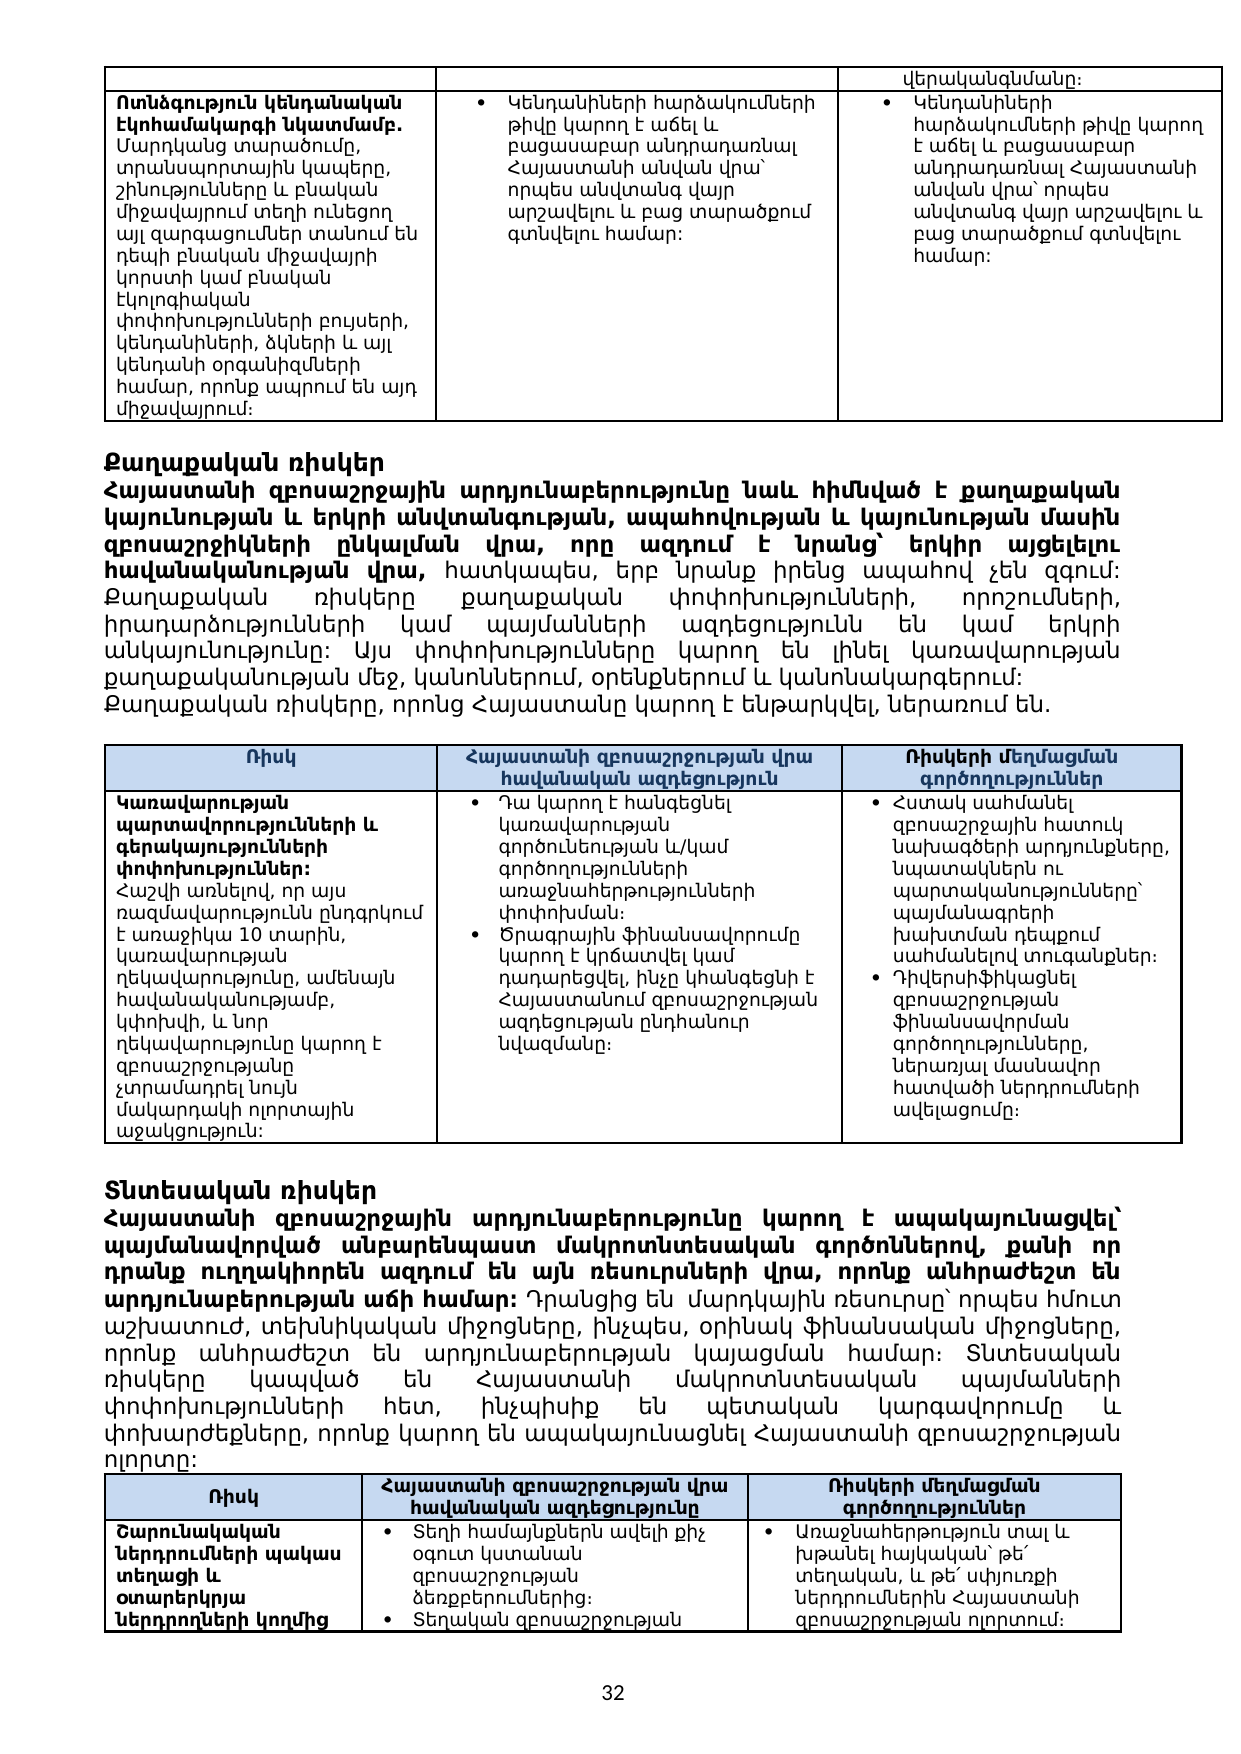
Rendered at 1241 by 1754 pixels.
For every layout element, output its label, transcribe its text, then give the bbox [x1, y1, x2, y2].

text Հայաստանի զբոսաշրջային արդյունաբերությունը կարող է ապակայունացվել՝ պայմանավորված անբարենպաստ մակրոտնտեսական գործոններով, քանի որ դրանք ուղղակիորեն ազդում են այն ռեսուրսների վրա, որոնք անհրաժեշտ են արդյունաբերության աճի համար։ Դրանցից են մարդկային ռեսուրսը՝ որպես հմուտ աշխատուժ, տեխնիկական միջոցները, ինչպես, օրինակ ֆինանսական միջոցները, որոնք անհրաժեշտ են արդյունաբերության կայացման համար։ Տնտեսական ռիսկերը կապված են Հայաստանի մակրոտնտեսական պայմանների փոփոխությունների հետ, ինչպիսիք են պետական կարգավորումը և փոխարժեքները, որոնք կարող են ապակայունացնել Հայաստանի զբոսաշրջության ոլորտը: [103, 1205, 1122, 1473]
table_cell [106, 1521, 361, 1630]
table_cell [749, 1521, 1120, 1630]
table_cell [106, 68, 435, 89]
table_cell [437, 68, 837, 89]
table_header Ռիսկ [106, 1475, 361, 1519]
table_cell Դա կարող է հանգեցնել կառավարության գործունեության և/կամ գործողությունների առաջնահերթությունների փոփոխման։ Ծրագրային ֆինանսավորումը կարող է կրճատվել կամ դադարեցվել, ինչը կհանգեցնի է Հայաստանում զբոսաշրջության ազդեցության ընդհանուր նվազմանը։ [438, 792, 841, 1142]
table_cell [839, 68, 1221, 89]
table_header Հայաստանի զբոսաշրջության վրա հավանական ազդեցություն [438, 746, 841, 790]
table_header Ռիսկերի մեղմացման գործողություններ [749, 1475, 1120, 1519]
table_cell Կենդանիների հարձակումների թիվը կարող է աճել և բացասաբար անդրադառնալ Հայաստանի անվան վրա՝ որպես անվտանգ վայր արշավելու և բաց տարածքում գտնվելու համար: [839, 92, 1221, 420]
subtitle Տնտեսական ռիսկեր [103, 1176, 1122, 1205]
table_header Հայաստանի զբոսաշրջության վրա հավանական ազդեցությունը [363, 1475, 747, 1519]
text Քաղաքական ռիսկերը, որոնց Հայաստանը կարող է ենթարկվել, ներառում են. [103, 691, 1122, 718]
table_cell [363, 1521, 747, 1630]
table_header Ռիսկերի մեղմացման գործողություններ [843, 746, 1180, 790]
table_cell Հստակ սահմանել զբոսաշրջային հատուկ նախագծերի արդյունքները, նպատակներն ու պարտականությունները՝ պայմանագրերի խախտման դեպքում սահմանելով տուգանքներ։ Դիվերսիֆիկացնել զբոսաշրջության ֆինանսավորման գործողությունները, ներառյալ մասնավոր հատվածի ներդրումների ավելացումը։ [843, 792, 1180, 1142]
subtitle Քաղաքական ռիսկեր [103, 448, 1122, 478]
table_cell Ոտնձգություն կենդանական էկոհամակարգի նկատմամբ. Մարդկանց տարածումը, տրանսպորտային կապերը, շինությունները և բնական միջավայրում տեղի ունեցող այլ զարգացումներ տանում են դեպի բնական միջավայրի կորստի կամ բնական էկոլոգիական փոփոխությունների բույսերի, կենդանիների, ձկների և այլ կենդանի օրգանիզմների համար, որոնք ապրում են այդ միջավայրում։ [106, 92, 435, 420]
table_cell Կենդանիների հարձակումների թիվը կարող է աճել և բացասաբար անդրադառնալ Հայաստանի անվան վրա՝ որպես անվտանգ վայր արշավելու և բաց տարածքում գտնվելու համար: [437, 92, 837, 420]
text Հայաստանի զբոսաշրջային արդյունաբերությունը նաև հիմնված է քաղաքական կայունության և երկրի անվտանգության, ապահովության և կայունության մասին զբոսաշրջիկների ընկալման վրա, որը ազդում է նրանց՝ երկիր այցելելու հավանականության վրա, հատկապես, երբ նրանք իրենց ապահով չեն զգում: Քաղաքական ռիսկերը քաղաքական փոփոխությունների, որոշումների, իրադարձությունների կամ պայմանների ազդեցությունն են կամ երկրի անկայունությունը: Այս փոփոխությունները կարող են լինել կառավարության քաղաքականության մեջ, կանոններում, օրենքներում և կանոնակարգերում: [103, 478, 1122, 691]
table_cell Կառավարության պարտավորությունների և գերակայությունների փոփոխություններ: Հաշվի առնելով, որ այս ռազմավարությունն ընդգրկում է առաջիկա 10 տարին, կառավարության ղեկավարությունը, ամենայն հավանականությամբ, կփոխվի, և նոր ղեկավարությունը կարող է զբոսաշրջությանը չտրամադրել նույն մակարդակի ոլորտային աջակցություն: [106, 792, 436, 1142]
table_header Ռիսկ [106, 746, 436, 790]
